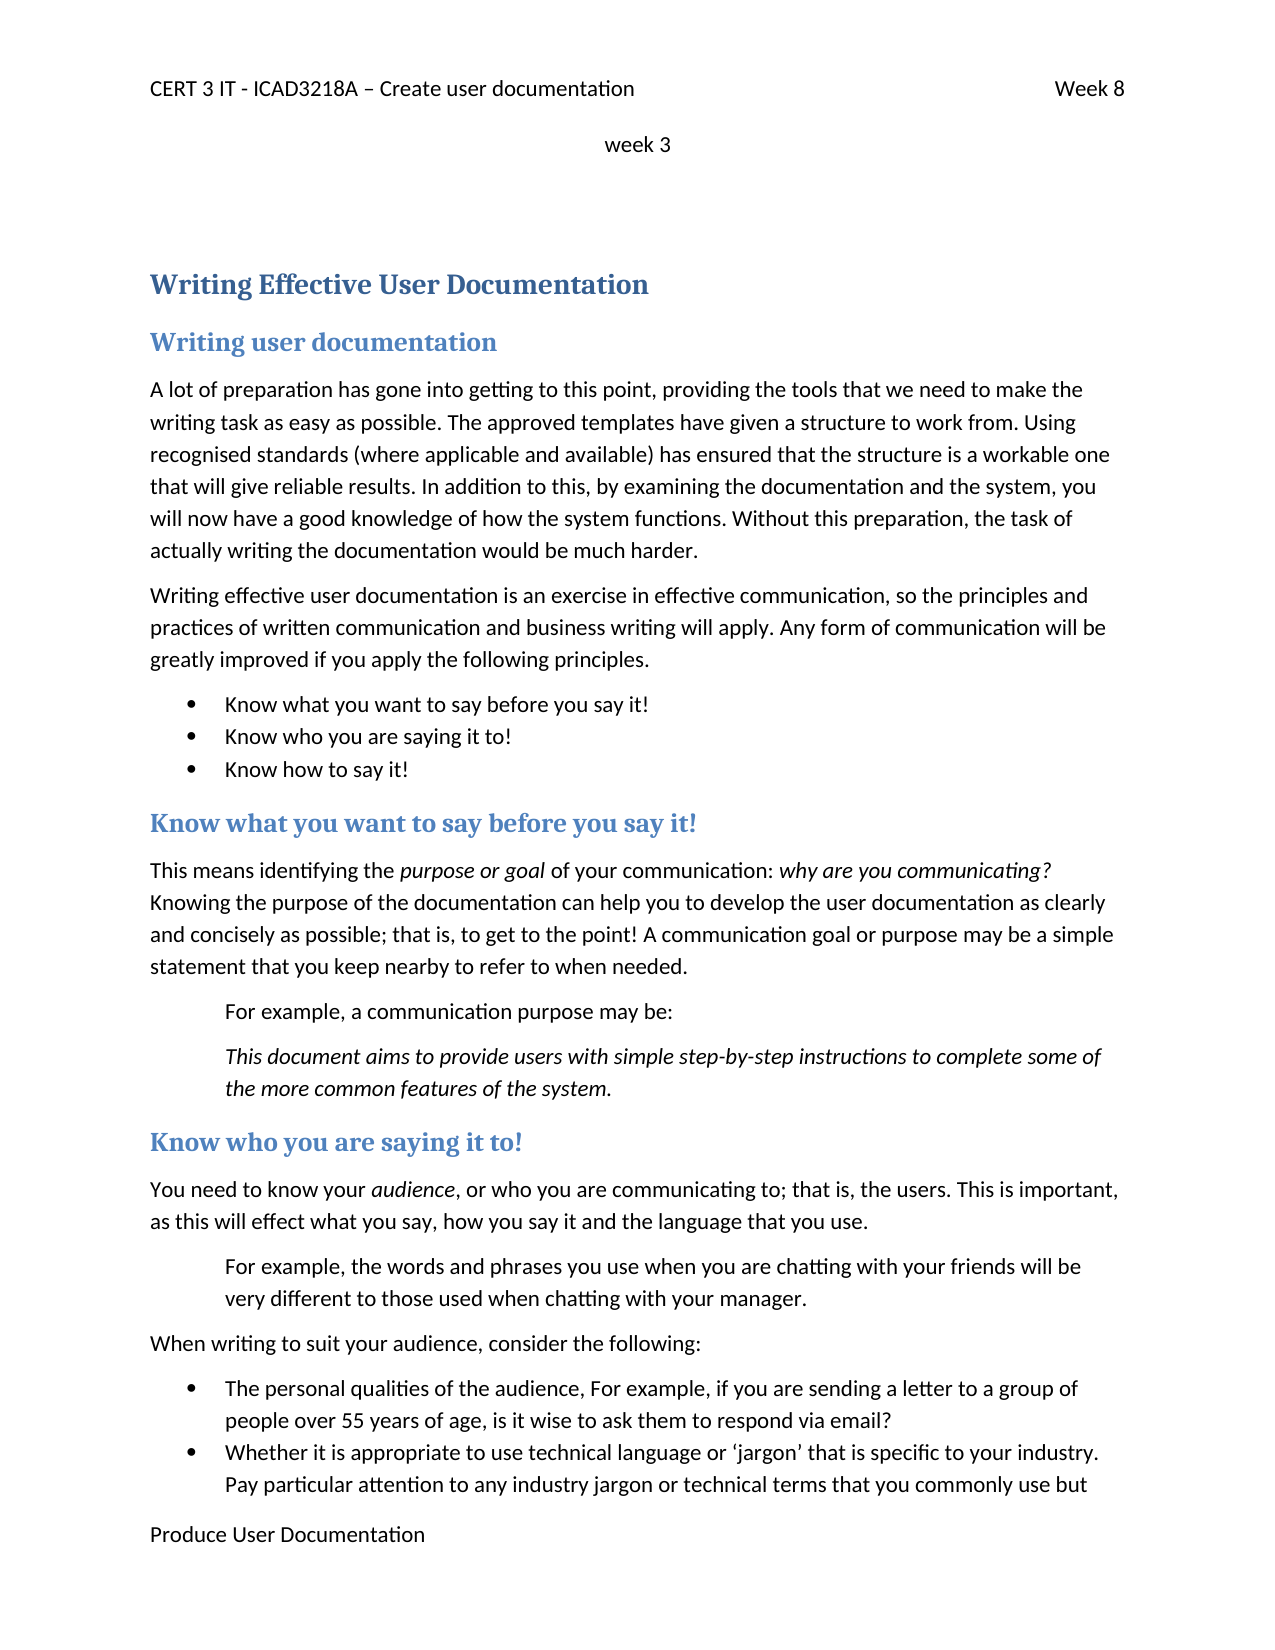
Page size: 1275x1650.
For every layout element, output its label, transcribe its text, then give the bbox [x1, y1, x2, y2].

list Know who you are saying it to! [187, 722, 1125, 751]
list Know how to say it! [187, 755, 1125, 783]
text When writing to suit your audience, consider the following: [150, 1329, 1125, 1357]
subtitle Know who you are saying it to! [150, 1127, 1125, 1158]
text You need to know your audience, or who you are communicating to; that is, the users. This is important, as this will effect what you say, how you say it and the language that you use. [150, 1175, 1125, 1236]
text This means identifying the purpose or goal of your communication: why are you communicating? Knowing the purpose of the documentation can help you to develop the user documentation as clearly and concisely as possible; that is, to get to the point! A communication goal or purpose may be a simple statement that you keep nearby to refer to when needed. [150, 856, 1125, 981]
subtitle Writing user documentation [150, 327, 1125, 358]
text For example, a communication purpose may be: [225, 997, 1125, 1025]
list The personal qualities of the audience, For example, if you are sending a letter to a group of people over 55 years of age, is it wise to ask them to respond via email? [187, 1374, 1125, 1434]
text A lot of preparation has gone into getting to this point, providing the tools that we need to make the writing task as easy as possible. The approved templates have given a structure to work from. Using recognised standards (where applicable and available) has ensured that the structure is a workable one that will give reliable results. In addition to this, by examining the documentation and the system, you will now have a good knowledge of how the system functions. Without this preparation, the task of actually writing the documentation would be much harder. [150, 376, 1125, 564]
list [187, 1438, 1125, 1498]
subtitle Writing Effective User Documentation [150, 268, 1125, 302]
text Writing effective user documentation is an exercise in effective communication, so the principles and practices of written communication and business writing will apply. Any form of communication will be greatly improved if you apply the following principles. [150, 581, 1125, 674]
list Know what you want to say before you say it! [187, 690, 1125, 718]
subtitle Know what you want to say before you say it! [150, 808, 1125, 839]
text This document aims to provide users with simple step-by-step instructions to complete some of the more common features of the system. [225, 1042, 1125, 1102]
text For example, the words and phrases you use when you are chatting with your friends will be very different to those used when chatting with your manager. [225, 1252, 1125, 1312]
